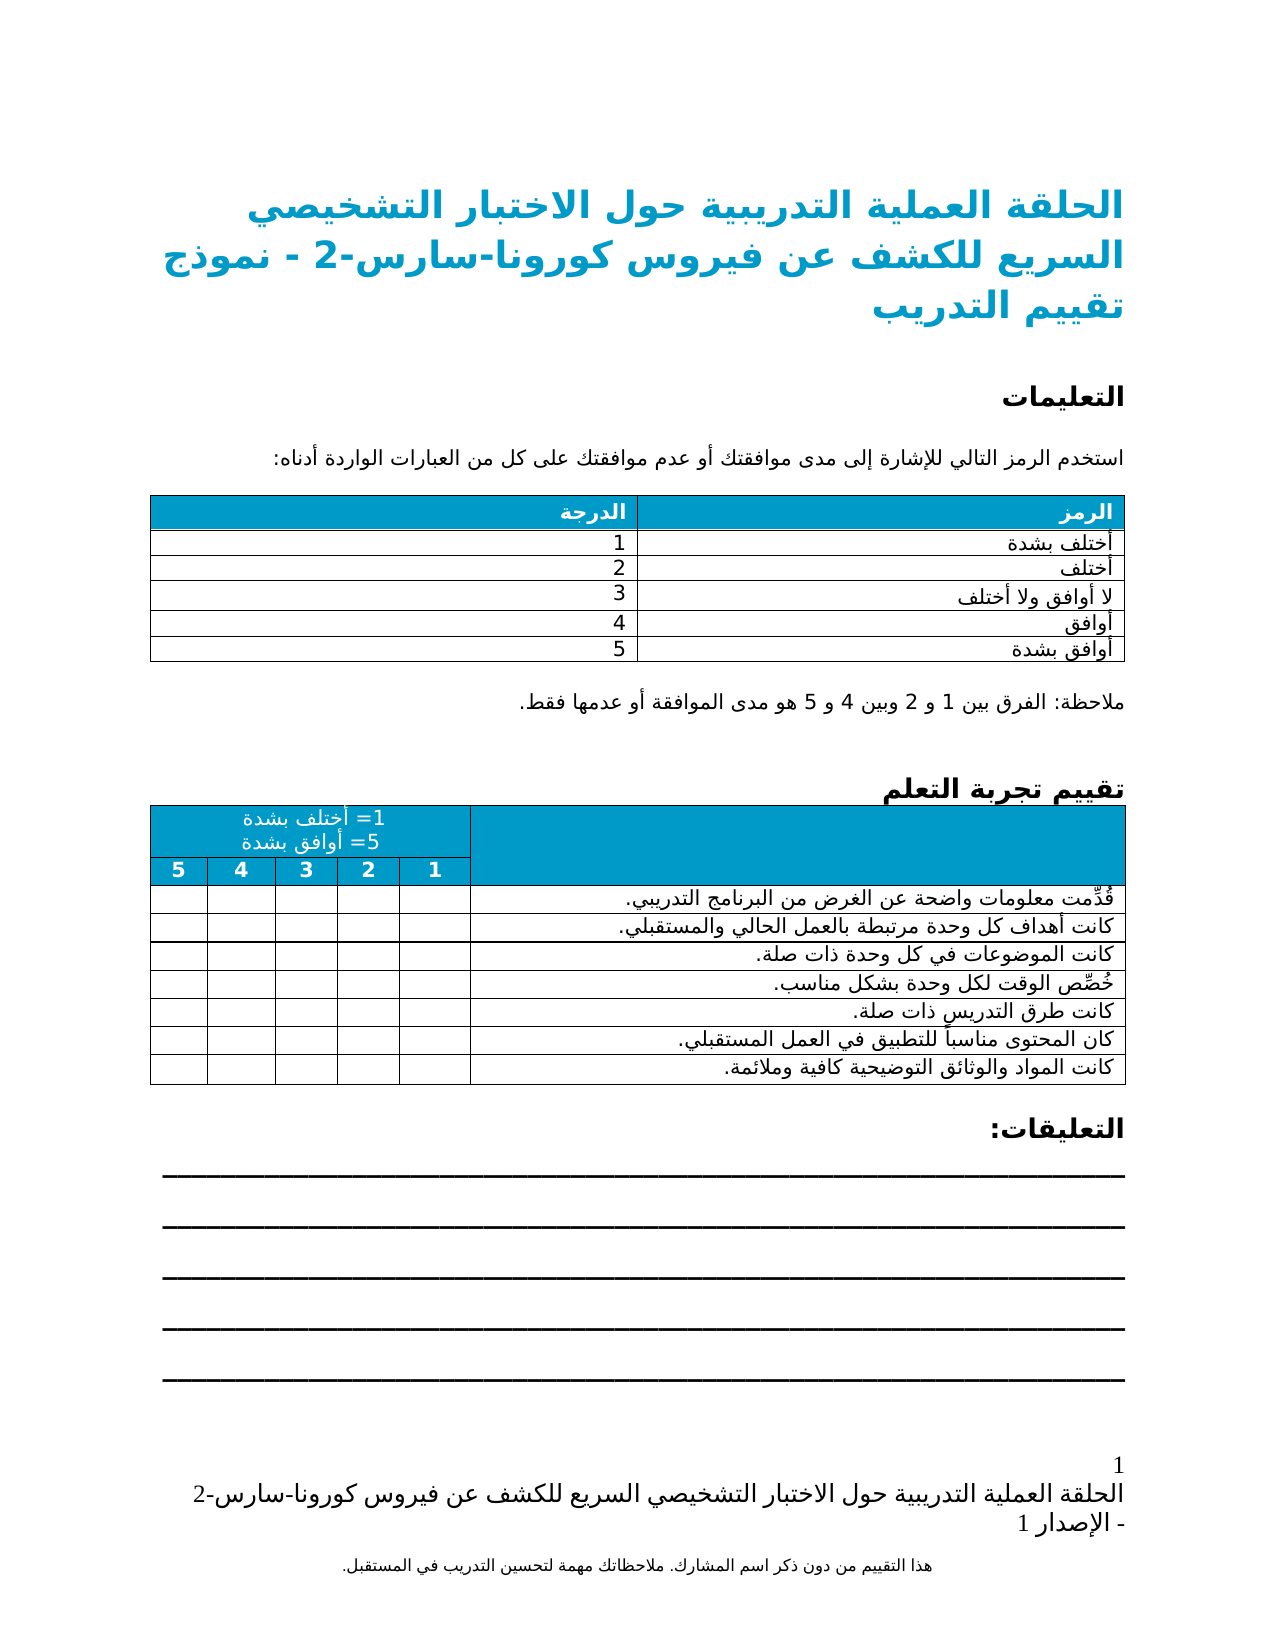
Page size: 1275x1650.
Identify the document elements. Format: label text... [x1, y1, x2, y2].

table_cell أختلف [638, 556, 1124, 580]
table_cell [276, 1027, 337, 1054]
table_cell 3 [276, 858, 337, 885]
table_cell [151, 886, 207, 913]
table_cell خُصِّص الوقت لكل وحدة بشكل مناسب. [471, 971, 1125, 998]
text استخدم الرمز التالي للإشارة إلى مدى موافقتك أو عدم موافقتك على كل من العبارات الواردة أدناه: [150, 446, 1125, 471]
table_cell لا أوافق ولا أختلف [638, 581, 1124, 610]
table_cell كانت أهداف كل وحدة مرتبطة بالعمل الحالي والمستقبلي. [471, 914, 1125, 941]
table_cell [208, 943, 275, 969]
table_cell [276, 1055, 337, 1083]
table_cell 5 [151, 637, 637, 661]
table_cell [400, 1027, 470, 1054]
table_cell [208, 886, 275, 913]
table_cell [151, 971, 207, 998]
table_cell [338, 971, 399, 998]
table_cell [151, 1027, 207, 1054]
table_cell 1 [151, 531, 637, 555]
table_cell [338, 914, 399, 941]
table_cell كانت طرق التدريس ذات صلة. [471, 999, 1125, 1026]
table_cell [276, 914, 337, 941]
table_cell [276, 943, 337, 969]
table_cell [208, 971, 275, 998]
table_cell 2 [151, 556, 637, 580]
table_cell [400, 999, 470, 1026]
table_cell أختلف بشدة [638, 531, 1124, 555]
table_cell [276, 886, 337, 913]
table_cell [151, 914, 207, 941]
table_cell 4 [208, 858, 275, 885]
table_cell [338, 886, 399, 913]
table_cell قُدِّمت معلومات واضحة عن الغرض من البرنامج التدريبي. [471, 886, 1125, 913]
table_cell [276, 971, 337, 998]
table_cell [400, 886, 470, 913]
text تقييم تجربة التعلم [150, 773, 1125, 804]
table_cell [208, 1055, 275, 1083]
table_cell [151, 999, 207, 1026]
table_cell 1 [400, 858, 470, 885]
table_cell [338, 943, 399, 969]
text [150, 1145, 1125, 1382]
table_cell [151, 943, 207, 969]
table_cell 4 [151, 611, 637, 636]
table_cell 5 [151, 858, 207, 885]
text التعليمات [150, 381, 1125, 413]
table_cell [338, 1055, 399, 1083]
table_cell [208, 999, 275, 1026]
table_cell 2 [338, 858, 399, 885]
table_header [151, 496, 637, 529]
table_cell [400, 1055, 470, 1083]
table_cell [400, 943, 470, 969]
table_cell [400, 971, 470, 998]
table_cell أوافق بشدة [638, 637, 1124, 661]
table_cell كان المحتوى مناسباً للتطبيق في العمل المستقبلي. [471, 1027, 1125, 1054]
table_cell [276, 999, 337, 1026]
table_header [638, 496, 1124, 529]
table_cell [338, 1027, 399, 1054]
table_header 1= أختلف بشدة 5= أوافق بشدة [151, 806, 470, 857]
subtitle الحلقة العملية التدريبية حول الاختبار التشخيصي السريع للكشف عن فيروس كورونا-سارس-2 - نموذج تقييم التدريب [150, 183, 1125, 327]
table_cell 3 [151, 581, 637, 610]
table_cell كانت الموضوعات في كل وحدة ذات صلة. [471, 943, 1125, 969]
table_header [471, 806, 1125, 885]
table_cell [338, 999, 399, 1026]
table_cell [208, 1027, 275, 1054]
table_cell [400, 914, 470, 941]
table_cell [151, 1055, 207, 1083]
table_cell كانت المواد والوثائق التوضيحية كافية وملائمة. [471, 1055, 1125, 1083]
table_cell [208, 914, 275, 941]
table_cell أوافق [638, 611, 1124, 636]
